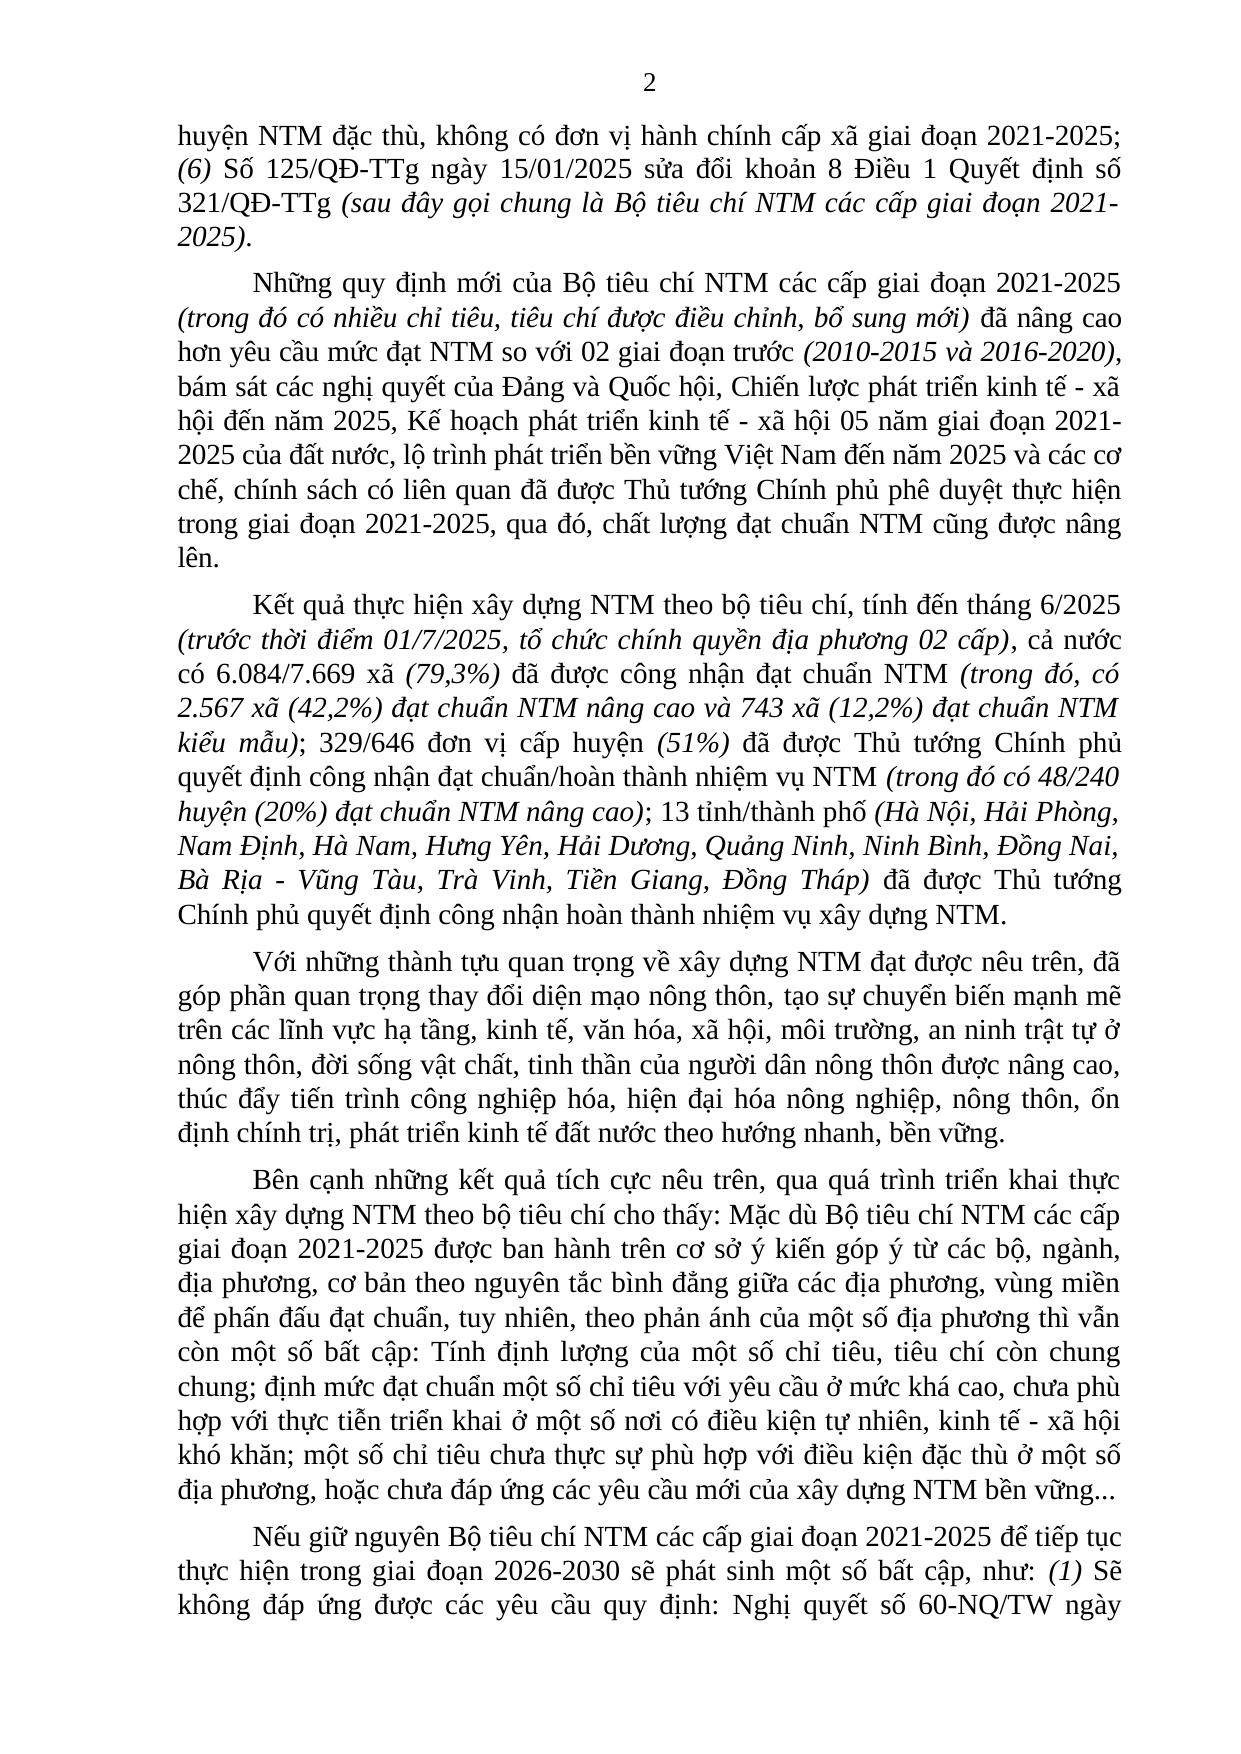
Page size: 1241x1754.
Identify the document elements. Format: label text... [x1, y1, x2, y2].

text Với những thành tựu quan trọng về xây dựng NTM đạt được nêu trên, đã góp phần quan trọng thay đổi diện mạo nông thôn, tạo sự chuyển biến mạnh mẽ trên các lĩnh vực hạ tầng, kinh tế, văn hóa, xã hội, môi trường, an ninh trật tự ở nông thôn, đời sống vật chất, tinh thần của người dân nông thôn được nâng cao, thúc đẩy tiến trình công nghiệp hóa, hiện đại hóa nông nghiệp, nông thôn, ổn định chính trị, phát triển kinh tế đất nước theo hướng nhanh, bền vững. [177, 943, 1122, 1149]
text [177, 1518, 1122, 1621]
text Bên cạnh những kết quả tích cực nêu trên, qua quá trình triển khai thực hiện xây dựng NTM theo bộ tiêu chí cho thấy: Mặc dù Bộ tiêu chí NTM các cấp giai đoạn 2021-2025 được ban hành trên cơ sở ý kiến góp ý từ các bộ, ngành, địa phương, cơ bản theo nguyên tắc bình đẳng giữa các địa phương, vùng miền để phấn đấu đạt chuẩn, tuy nhiên, theo phản ánh của một số địa phương thì vẫn còn một số bất cập: Tính định lượng của một số chỉ tiêu, tiêu chí còn chung chung; định mức đạt chuẩn một số chỉ tiêu với yêu cầu ở mức khá cao, chưa phù hợp với thực tiễn triển khai ở một số nơi có điều kiện tự nhiên, kinh tế - xã hội khó khăn; một số chỉ tiêu chưa thực sự phù hợp với điều kiện đặc thù ở một số địa phương, hoặc chưa đáp ứng các yêu cầu mới của xây dựng NTM bền vững... [177, 1162, 1122, 1505]
text Kết quả thực hiện xây dựng NTM theo bộ tiêu chí, tính đến tháng 6/2025 (trước thời điểm 01/7/2025, tổ chức chính quyền địa phương 02 cấp), cả nước có 6.084/7.669 xã (79,3%) đã được công nhận đạt chuẩn NTM (trong đó, có 2.567 xã (42,2%) đạt chuẩn NTM nâng cao và 743 xã (12,2%) đạt chuẩn NTM kiểu mẫu); 329/646 đơn vị cấp huyện (51%) đã được Thủ tướng Chính phủ quyết định công nhận đạt chuẩn/hoàn thành nhiệm vụ NTM (trong đó có 48/240 huyện (20%) đạt chuẩn NTM nâng cao); 13 tỉnh/thành phố (Hà Nội, Hải Phòng, Nam Định, Hà Nam, Hưng Yên, Hải Dương, Quảng Ninh, Ninh Bình, Đồng Nai, Bà Rịa - Vũng Tàu, Trà Vinh, Tiền Giang, Đồng Tháp) đã được Thủ tướng Chính phủ quyết định công nhận hoàn thành nhiệm vụ xây dựng NTM. [177, 587, 1122, 930]
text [177, 118, 1122, 252]
text Những quy định mới của Bộ tiêu chí NTM các cấp giai đoạn 2021-2025 (trong đó có nhiều chỉ tiêu, tiêu chí được điều chỉnh, bổ sung mới) đã nâng cao hơn yêu cầu mức đạt NTM so với 02 giai đoạn trước (2010-2015 và 2016-2020), bám sát các nghị quyết của Đảng và Quốc hội, Chiến lược phát triển kinh tế - xã hội đến năm 2025, Kế hoạch phát triển kinh tế - xã hội 05 năm giai đoạn 2021-2025 của đất nước, lộ trình phát triển bền vững Việt Nam đến năm 2025 và các cơ chế, chính sách có liên quan đã được Thủ tướng Chính phủ phê duyệt thực hiện trong giai đoạn 2021-2025, qua đó, chất lượng đạt chuẩn NTM cũng được nâng lên. [177, 265, 1122, 574]
